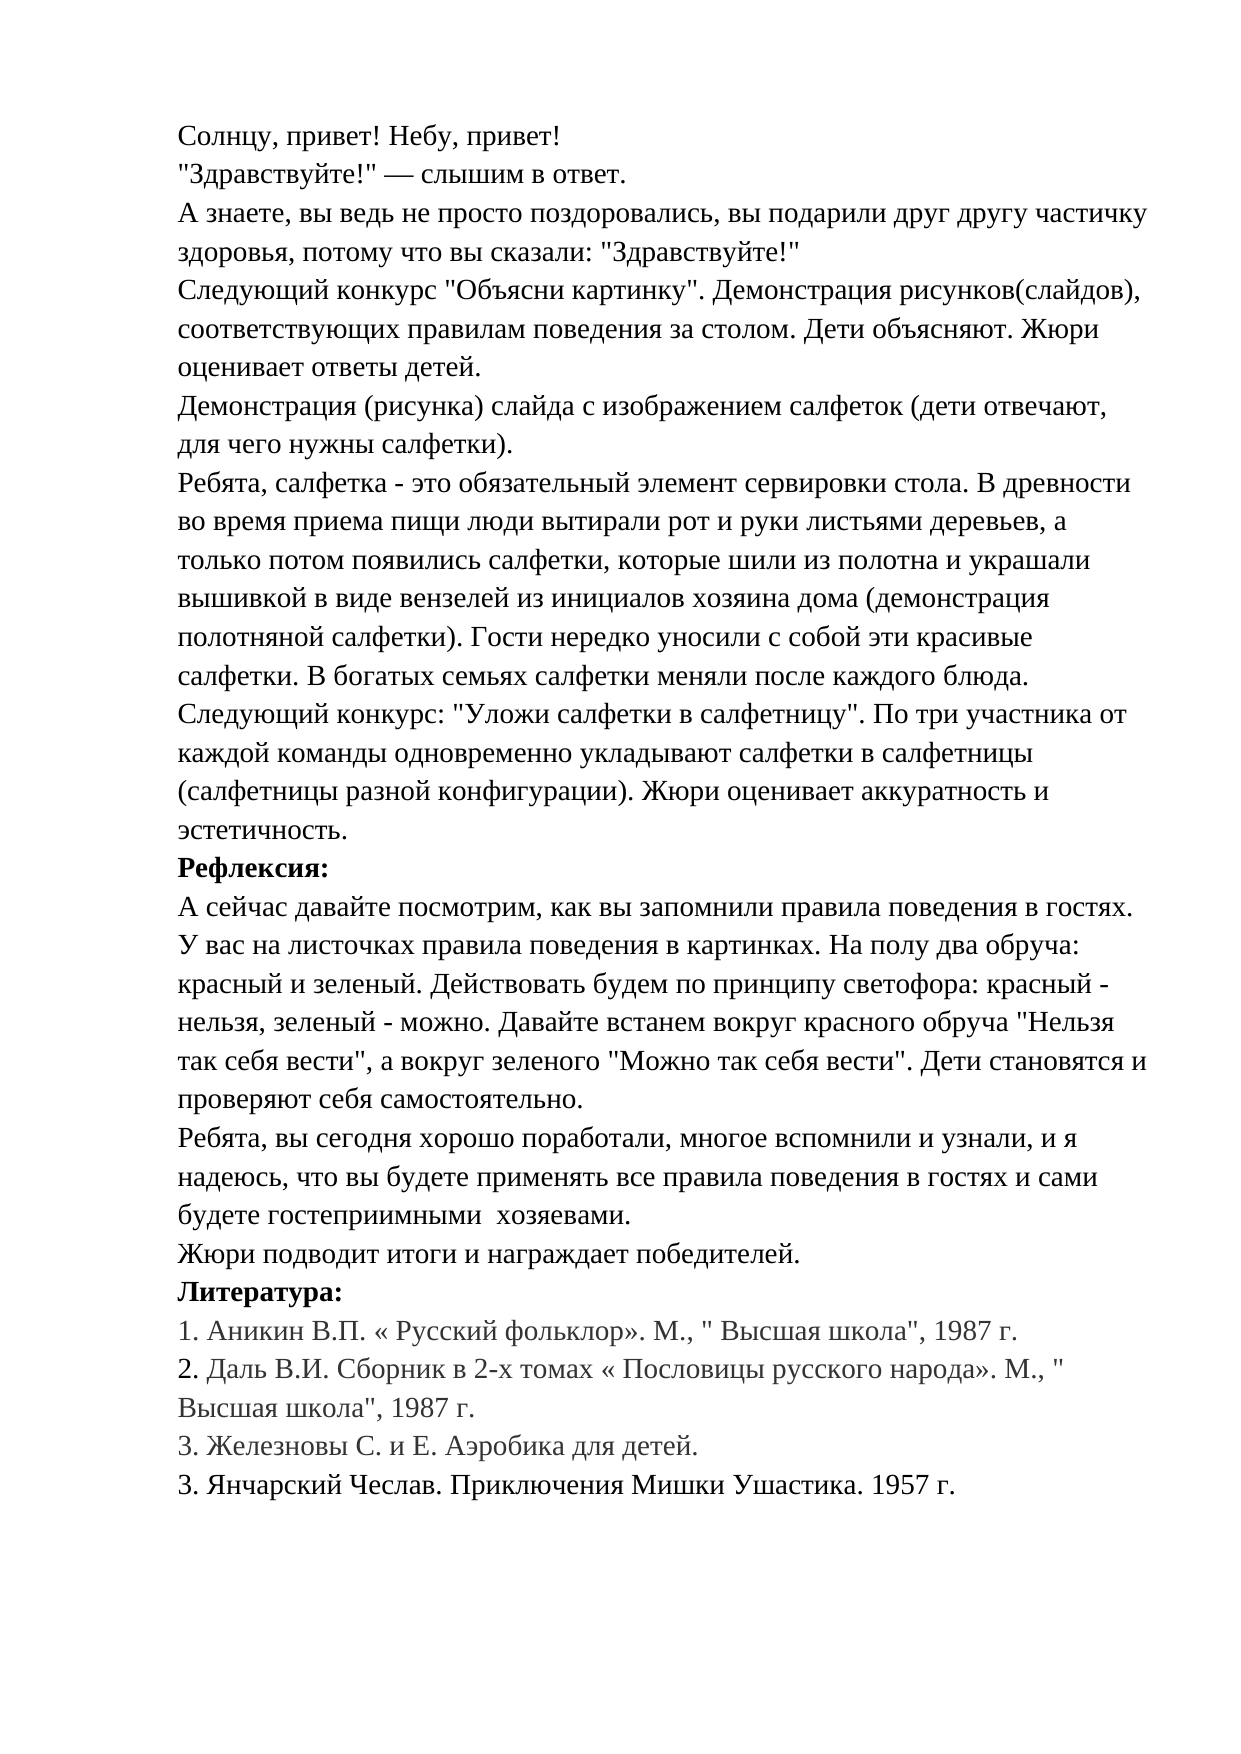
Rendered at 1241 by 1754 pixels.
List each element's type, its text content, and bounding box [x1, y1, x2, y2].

text Демонстрация (рисунка) слайда с изображением салфеток (дети отвечают, для чего нужны салфетки). [177, 388, 1152, 460]
text Литература: [177, 1274, 1152, 1308]
text Следующий конкурс: "Уложи салфетки в салфетницу". По три участника от каждой команды одновременно укладывают салфетки в салфетницы (салфетницы разной конфигурации). Жюри оценивает аккуратность и эстетичность. [177, 696, 1152, 845]
text 2. Даль В.И. Сборник в 2-х томах « Пословицы русского народа». М., " Высшая школа", 1987 г. [177, 1351, 1152, 1423]
text 3. Янчарский Чеслав. Приключения Мишки Ушастика. 1957 г. [177, 1467, 1152, 1501]
text А сейчас давайте посмотрим, как вы запомнили правила поведения в гостях. У вас на листочках правила поведения в картинках. На полу два обруча: красный и зеленый. Действовать будем по принципу светофора: красный - нельзя, зеленый - можно. Давайте встанем вокруг красного обруча "Нельзя так себя вести", а вокруг зеленого "Можно так себя вести". Дети становятся и проверяют себя самостоятельно. [177, 889, 1152, 1115]
text А знаете, вы ведь не просто поздоровались, вы подарили друг другу частичку здоровья, потому что вы сказали: "Здравствуйте!" [177, 195, 1152, 267]
text Жюри подводит итоги и награждает победителей. [177, 1236, 1152, 1269]
text "Здравствуйте!" — слышим в ответ. [177, 157, 1152, 190]
text Ребята, салфетка - это обязательный элемент сервировки стола. В древности во время приема пищи люди вытирали рот и руки листьями деревьев, а только потом появились салфетки, которые шили из полотна и украшали вышивкой в виде вензелей из инициалов хозяина дома (демонстрация полотняной салфетки). Гости нередко уносили с собой эти красивые салфетки. В богатых семьях салфетки меняли после каждого блюда. [177, 465, 1152, 691]
text Солнцу, привет! Небу, привет! [177, 118, 1152, 152]
text Следующий конкурс "Объясни картинку". Демонстрация рисунков(слайдов), соответствующих правилам поведения за столом. Дети объясняют. Жюри оценивает ответы детей. [177, 272, 1152, 383]
text 1. Аникин В.П. « Русский фольклор». М., " Высшая школа", 1987 г. [177, 1313, 1152, 1346]
text Рефлексия: [177, 850, 1152, 884]
text 3. Железновы С. и Е. Аэробика для детей. [177, 1428, 1152, 1462]
text Ребята, вы сегодня хорошо поработали, многое вспомнили и узнали, и я надеюсь, что вы будете применять все правила поведения в гостях и сами будете гостеприимными хозяевами. [177, 1120, 1152, 1231]
